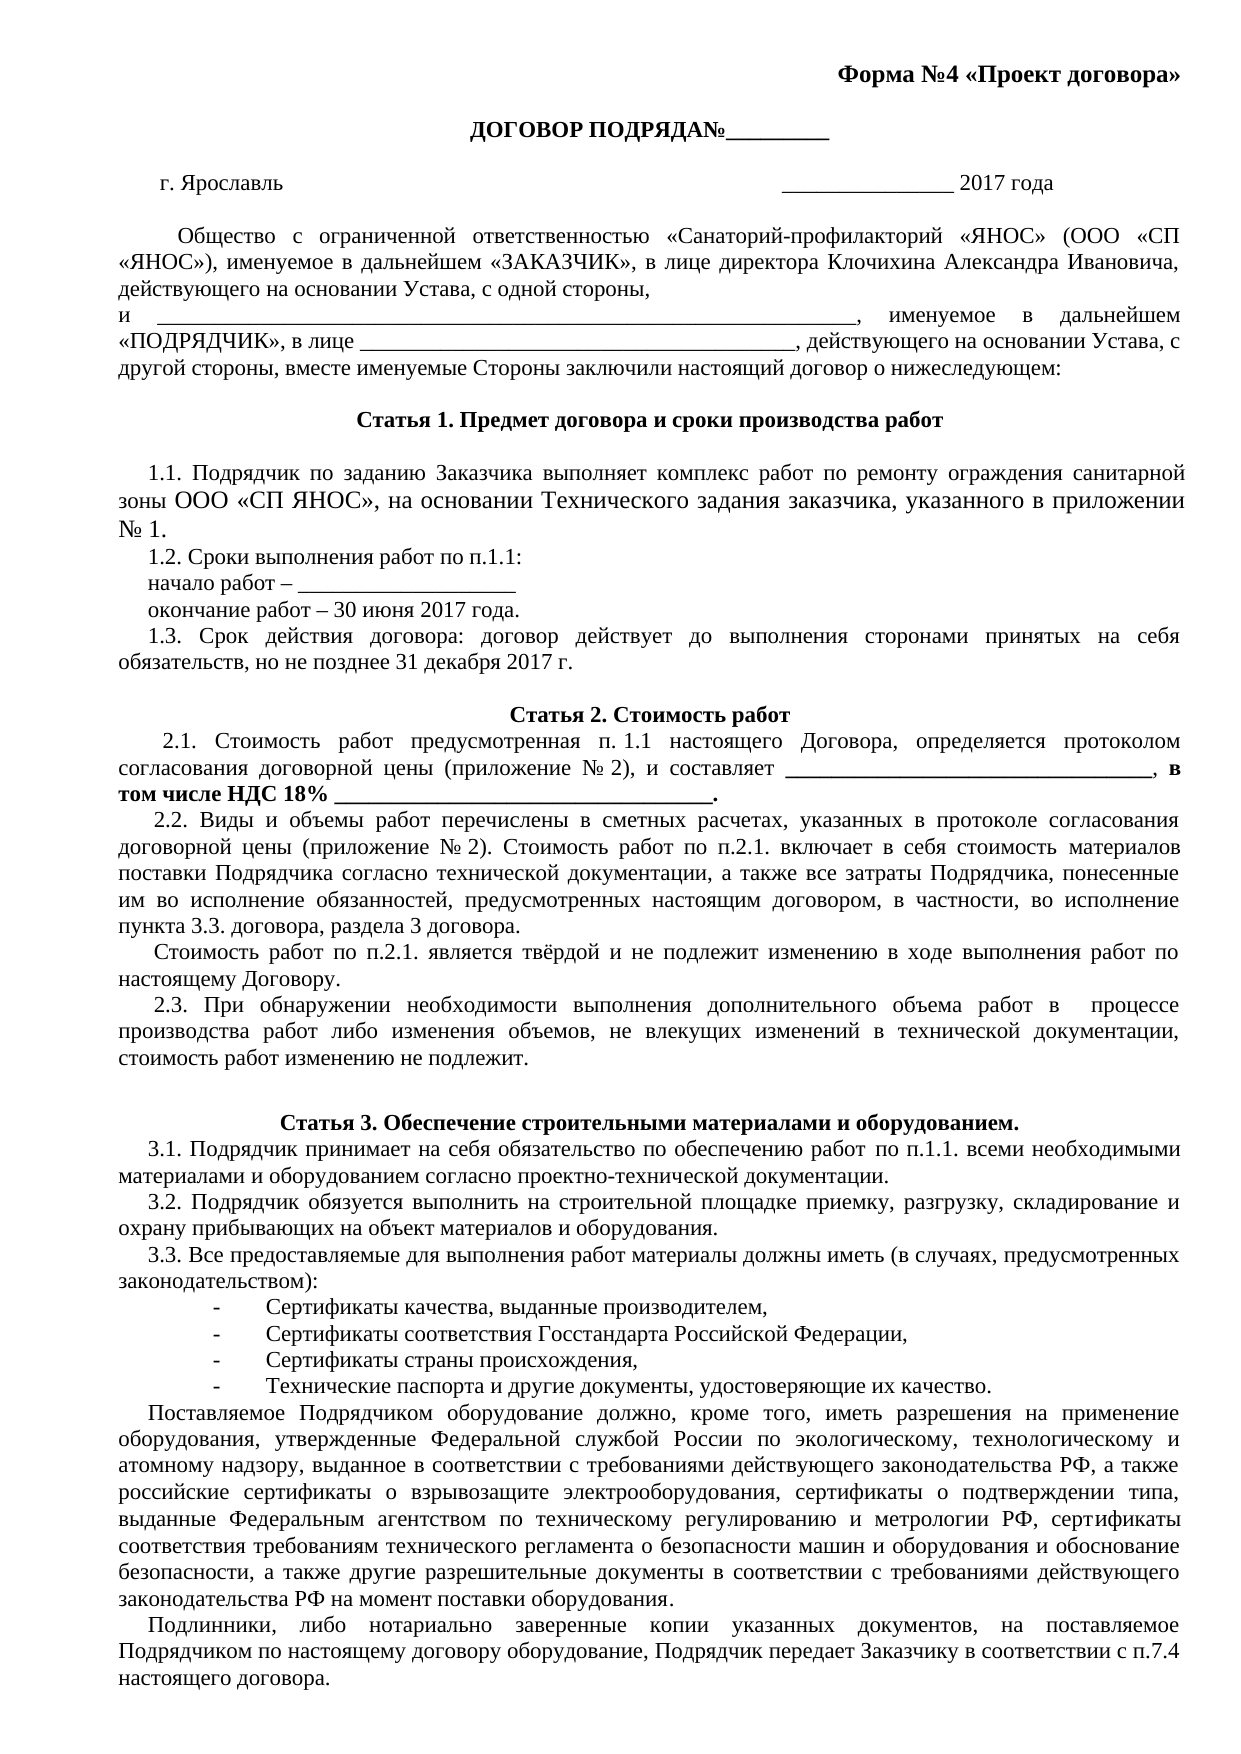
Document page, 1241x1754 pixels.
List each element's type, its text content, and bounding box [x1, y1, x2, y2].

text 2.2. Виды и объемы работ перечислены в сметных расчетах, указанных в протоколе согласования договорной цены (приложение № 2). Стоимость работ по п.2.1. включает в себя стоимость материалов поставки Подрядчика согласно технической документации, а также все затраты Подрядчика, понесенные им во исполнение обязанностей, предусмотренных настоящим договором, в частности, во исполнение пункта 3.3. договора, раздела 3 договора. [118, 807, 1181, 938]
text Статья 1. Предмет договора и сроки производства работ [118, 406, 1181, 433]
text Форма №4 «Проект договора» [118, 59, 1181, 88]
text Поставляемое Подрядчиком оборудование должно, кроме того, иметь разрешения на применение оборудования, утвержденные Федеральной службой России по экологическому, технологическому и атомному надзору, выданное в соответствии с требованиями действующего законодательства РФ, а также российские сертификаты о взрывозащите электрооборудования, сертификаты о подтверждении типа, выданные Федеральным агентством по техническому регулированию и метрологии РФ, сертификаты соответствия требованиям технического регламента о безопасности машин и оборудования и обоснование безопасности, а также другие разрешительные документы в соответствии с требованиями действующего законодательства РФ на момент поставки оборудования. [118, 1399, 1181, 1611]
text 1.1. Подрядчик по заданию Заказчика выполняет комплекс работ по ремонту ограждения санитарной зоны ООО «СП ЯНОС», на основании Технического задания заказчика, указанного в приложении № 1. [118, 459, 1187, 543]
text Общество с ограниченной ответственностью «Санаторий-профилакторий «ЯНОС» (ООО «СП «ЯНОС»), именуемое в дальнейшем «ЗАКАЗЧИК», в лице директора Клочихина Александра Ивановича, действующего на основании Устава, с одной стороны, [118, 222, 1181, 301]
text 3.3. Все предоставляемые для выполнения работ материалы должны иметь (в случаях, предусмотренных законодательством): [118, 1241, 1181, 1293]
text 3.2. Подрядчик обязуется выполнить на строительной площадке приемку, разгрузку, складирование и охрану прибывающих на объект материалов и оборудования. [118, 1188, 1181, 1241]
text 1.2. Сроки выполнения работ по п.1.1: [118, 543, 1187, 569]
list Сертификаты соответствия Госстандарта Российской Федерации, [183, 1320, 1181, 1346]
text Подлинники, либо нотариально заверенные копии указанных документов, на поставляемое Подрядчиком по настоящему договору оборудование, Подрядчик передает Заказчику в соответствии с п.7.4 настоящего договора. [118, 1611, 1181, 1690]
text 2.3. При обнаружении необходимости выполнения дополнительного объема работ в процессе производства работ либо изменения объемов, не влекущих изменений в технической документации, стоимость работ изменению не подлежит. [118, 991, 1181, 1070]
list Сертификаты качества, выданные производителем, [183, 1293, 1181, 1320]
text начало работ – ___________________ [118, 569, 1181, 596]
text и _____________________________________________________________, именуемое в дальнейшем «ПОДРЯДЧИК», в лице ______________________________________, действующего на основании Устава, с другой стороны, вместе именуемые Стороны заключили настоящий договор о нижеследующем: [118, 301, 1181, 380]
text 2.1. Стоимость работ предусмотренная п. 1.1 настоящего Договора, определяется протоколом согласования договорной цены (приложение № 2), и составляет ________________________________, в том числе НДС 18% _________________________________. [118, 727, 1181, 807]
list Сертификаты страны происхождения, [183, 1346, 1181, 1372]
text Стоимость работ по п.2.1. является твёрдой и не подлежит изменению в ходе выполнения работ по настоящему Договору. [118, 938, 1181, 991]
list Статья 3. Обеспечение строительными материалами и оборудованием. [118, 1109, 1181, 1135]
text Статья 2. Стоимость работ [118, 701, 1181, 727]
list Технические паспорта и другие документы, удостоверяющие их качество. [183, 1372, 1181, 1399]
text 3.1. Подрядчик принимает на себя обязательство по обеспечению работ по п.1.1. всеми необходимыми материалами и оборудованием согласно проектно-технической документации. [118, 1135, 1181, 1188]
text ДОГОВОР ПОДРЯДА№_________ [118, 117, 1181, 143]
text г. Ярославль _______________ 2017 года [159, 169, 1181, 196]
text окончание работ – 30 июня 2017 года. [118, 596, 1181, 622]
text 1.3. Срок действия договора: договор действует до выполнения сторонами принятых на себя обязательств, но не позднее 31 декабря 2017 г. [118, 622, 1181, 675]
